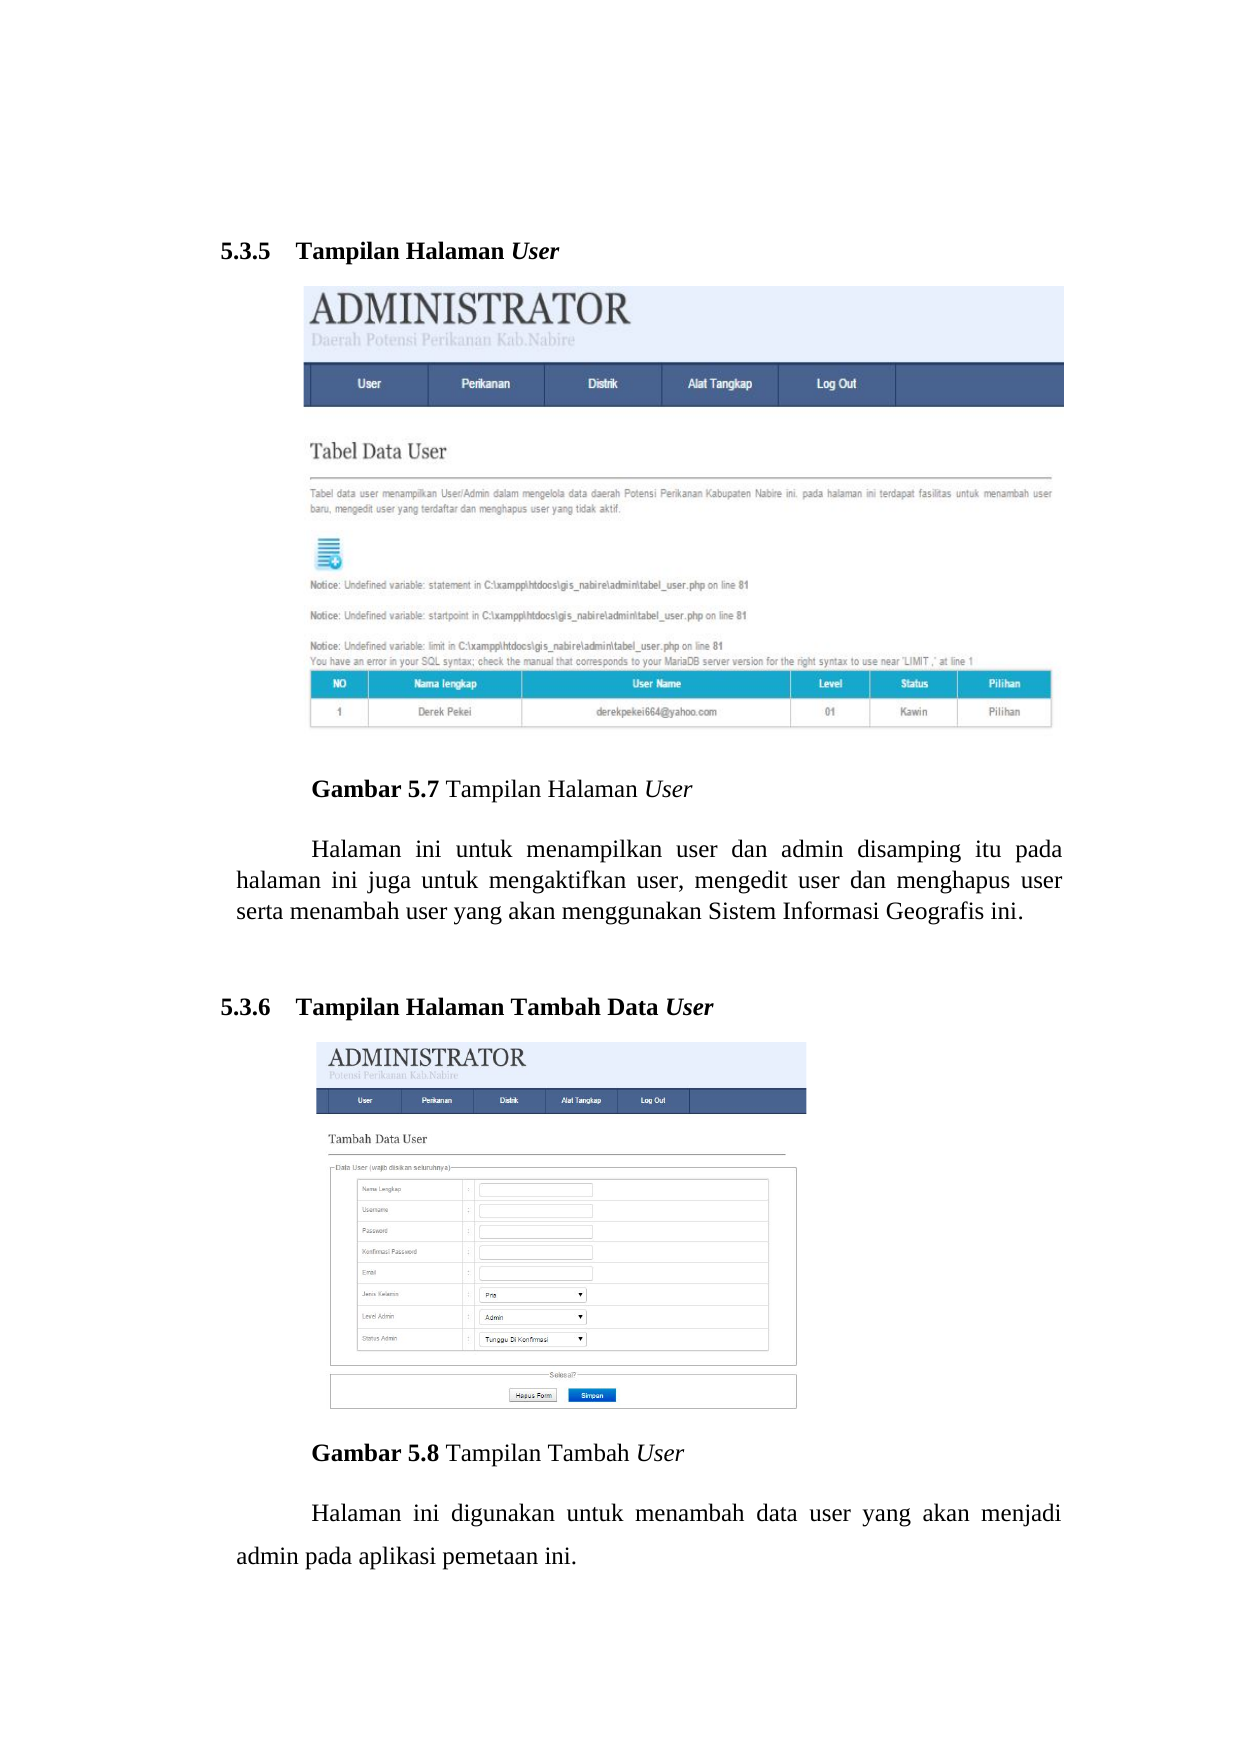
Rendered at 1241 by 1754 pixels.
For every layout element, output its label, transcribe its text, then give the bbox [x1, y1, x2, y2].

picture [303, 286, 1064, 738]
text Gambar 5.7 Tampilan Halaman User [236, 774, 1063, 803]
subtitle Tampilan Halaman Tambah Data User [220, 992, 1063, 1020]
subtitle Tampilan Halaman User [220, 236, 1063, 265]
text Gambar 5.8 Tampilan Tambah User [236, 1438, 1063, 1467]
picture [315, 1042, 807, 1414]
text Halaman ini untuk menampilkan user dan admin disamping itu pada halaman ini juga untuk mengaktifkan user, mengedit user dan menghapus user serta menambah user yang akan menggunakan Sistem Informasi Geografis ini. [236, 834, 1063, 925]
text Halaman ini digunakan untuk menambah data user yang akan menjadi admin pada aplikasi pemetaan ini. [236, 1498, 1063, 1570]
